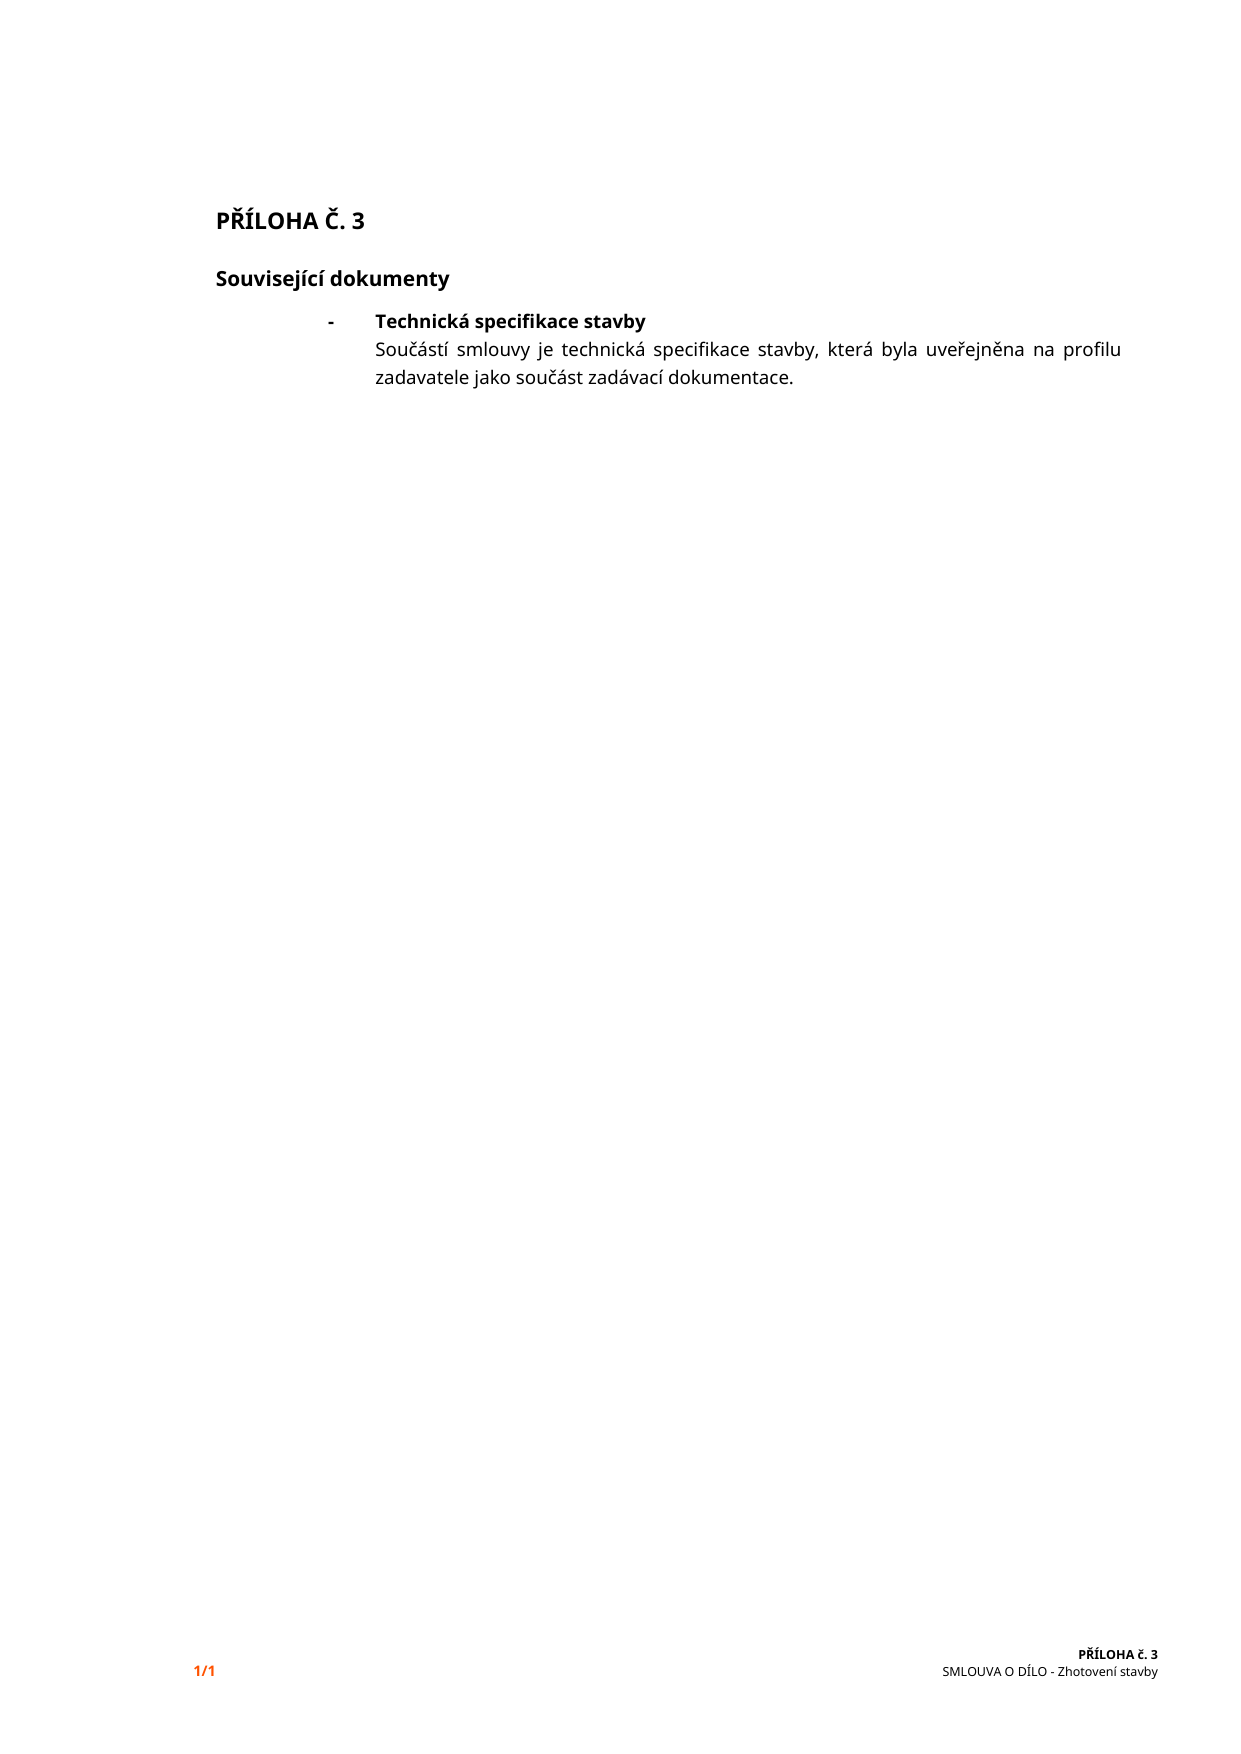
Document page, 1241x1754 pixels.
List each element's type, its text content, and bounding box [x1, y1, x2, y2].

text Související dokumenty [216, 264, 1122, 293]
text Příloha č. 3 [216, 205, 1122, 236]
list Součástí smlouvy je technická specifikace stavby, která byla uveřejněna na profilu zadavatele jako součást zadávací dokumentace. [375, 336, 1122, 390]
list Technická specifikace stavby [328, 308, 1122, 334]
